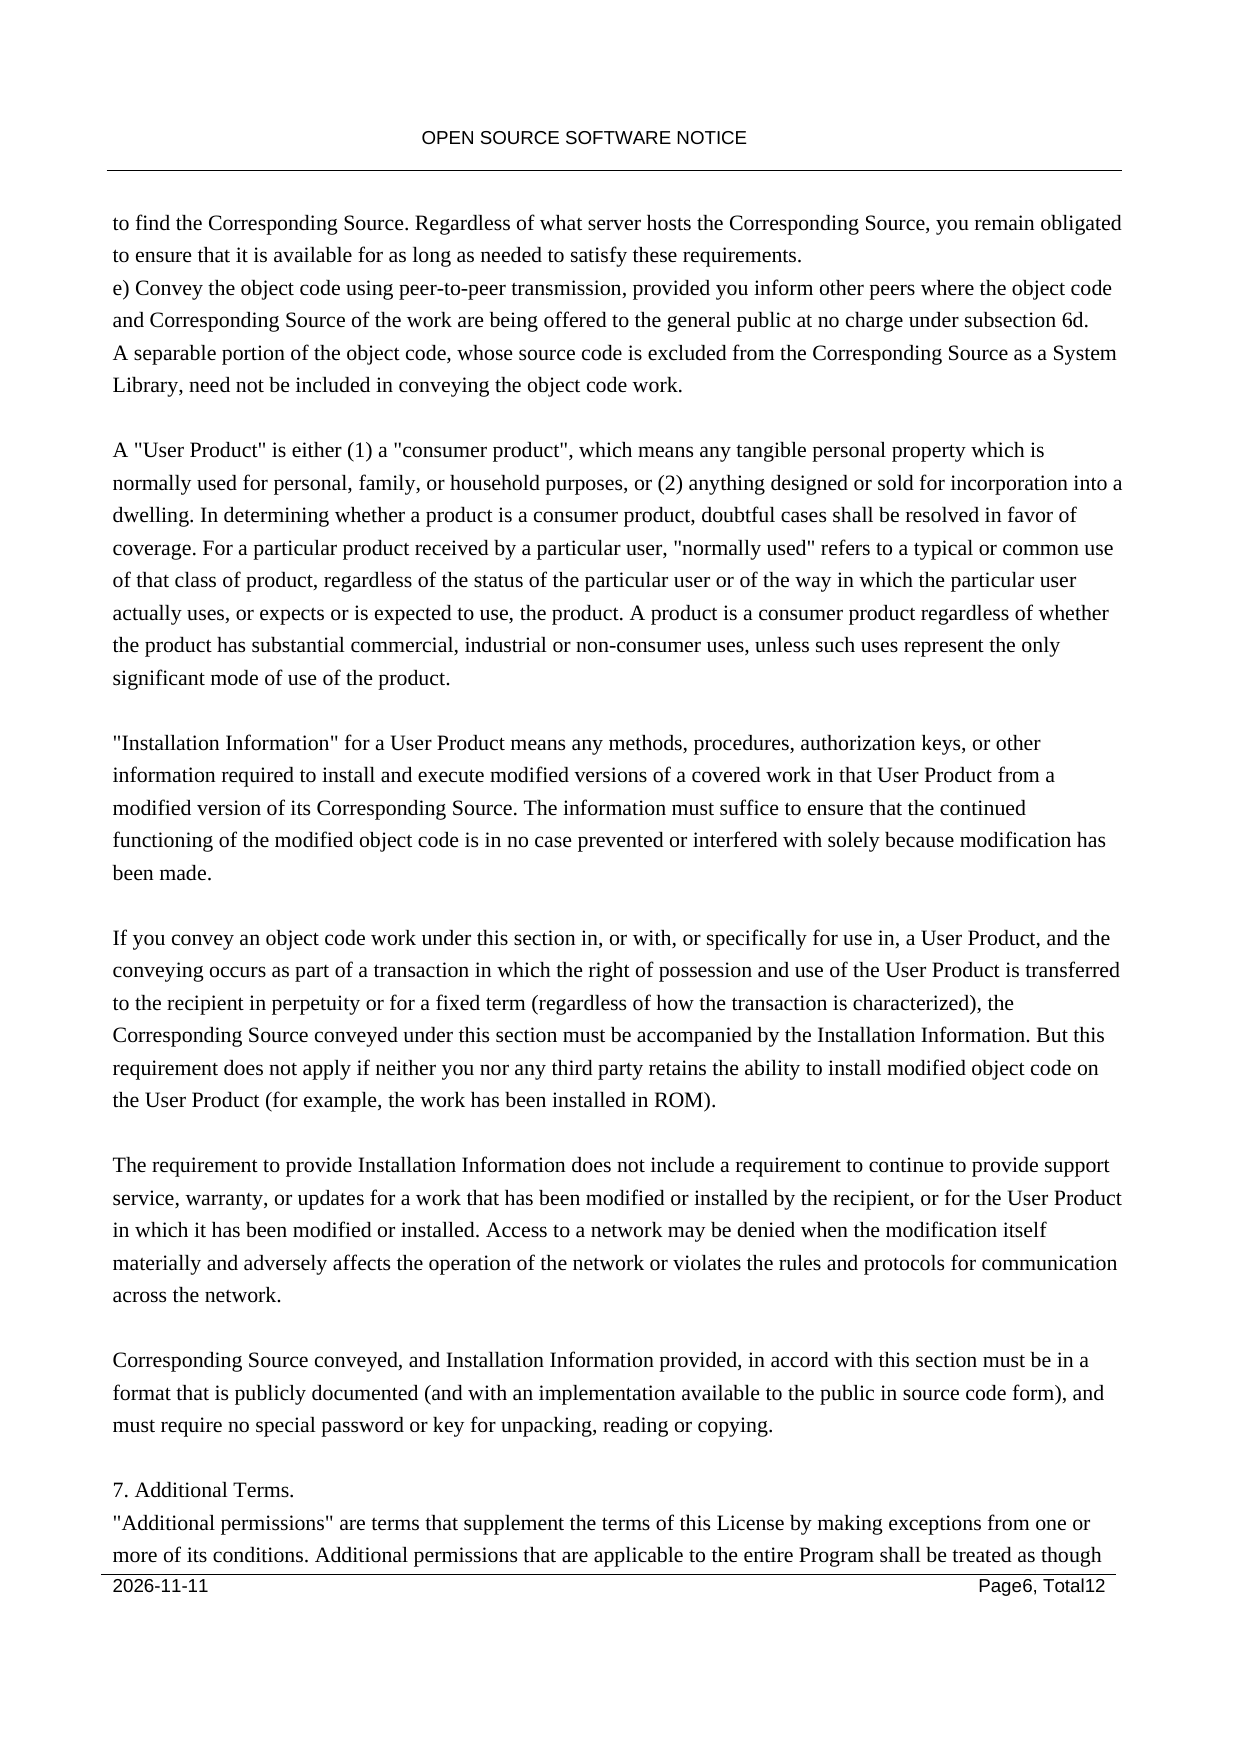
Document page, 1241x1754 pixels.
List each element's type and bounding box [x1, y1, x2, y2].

text [112, 206, 1128, 1571]
